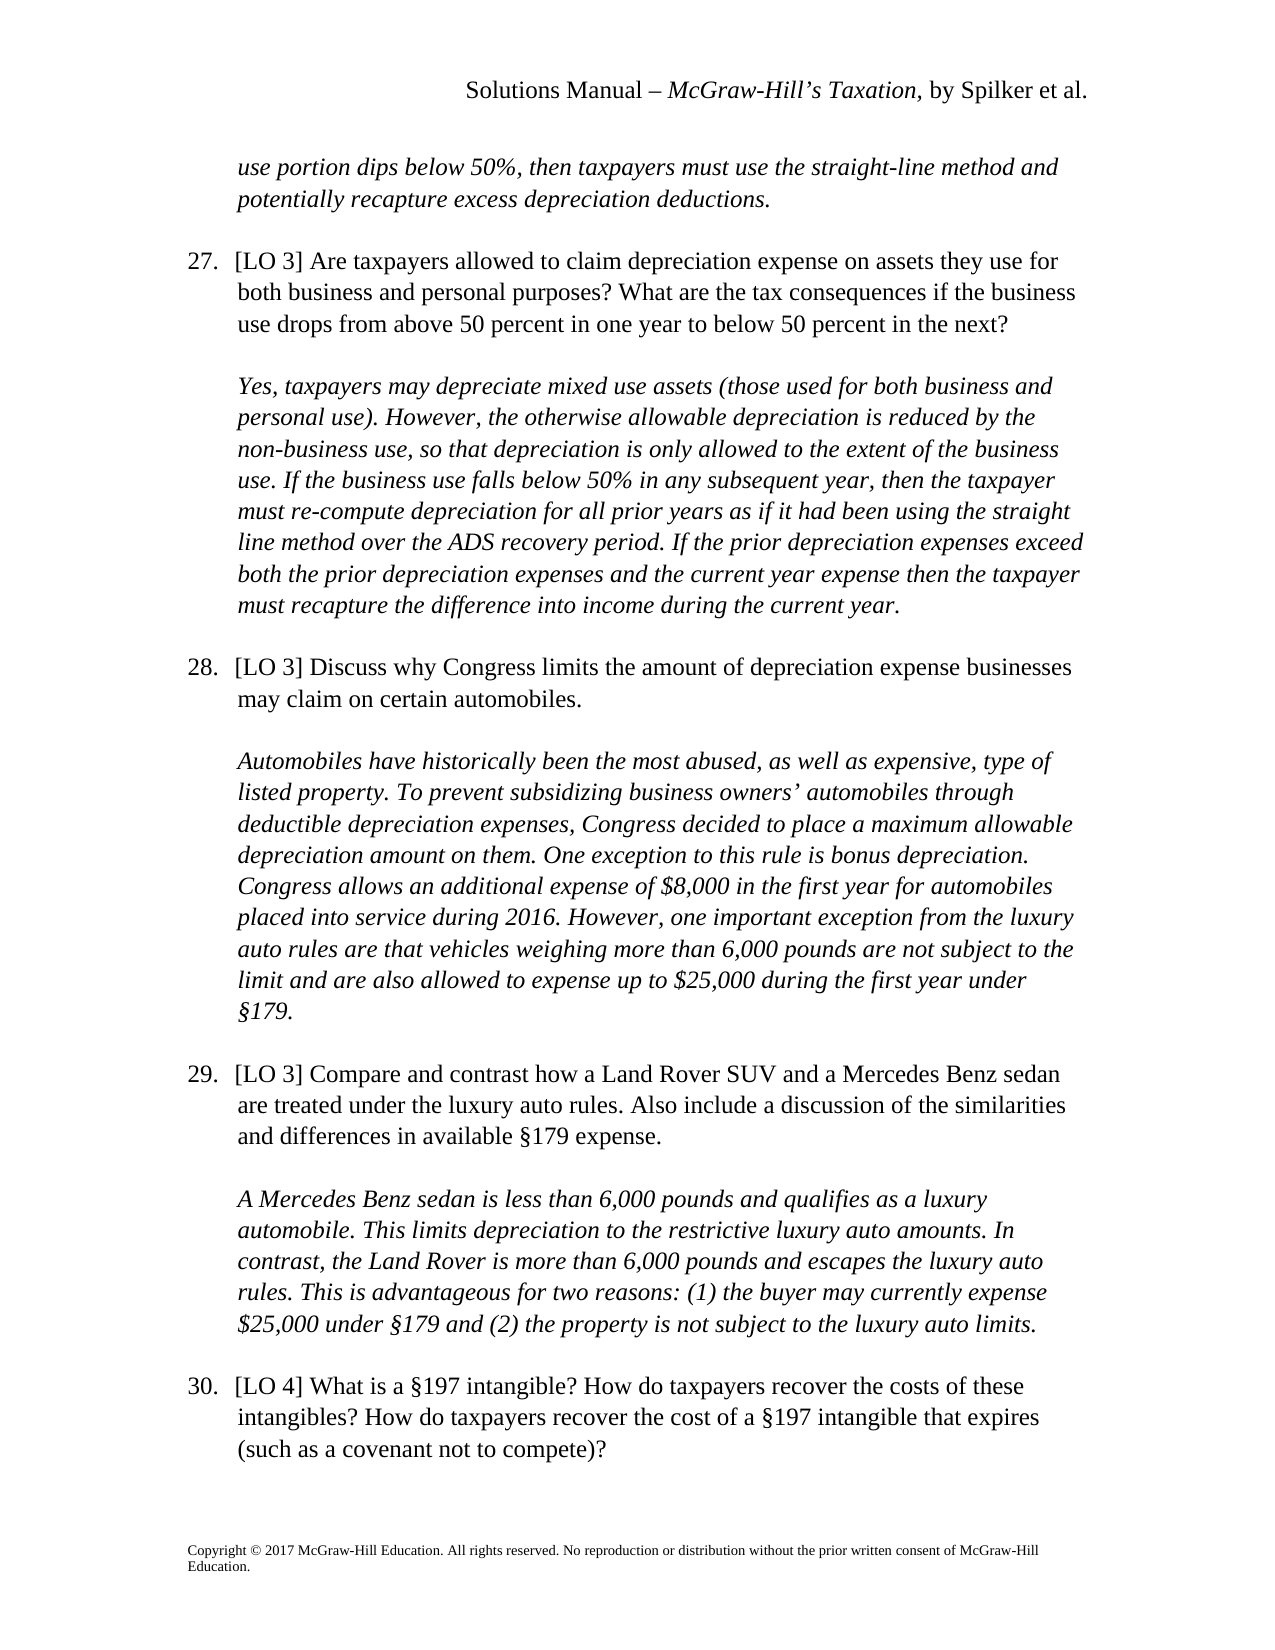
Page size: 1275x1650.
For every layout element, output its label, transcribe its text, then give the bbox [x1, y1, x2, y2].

list [LO 3] Are taxpayers allowed to claim depreciation expense on assets they use for both business and personal purposes? What are the tax consequences if the business use drops from above 50 percent in one year to below 50 percent in the next? [187, 244, 1087, 337]
text A Mercedes Benz sedan is less than 6,000 pounds and qualifies as a luxury automobile. This limits depreciation to the restrictive luxury auto amounts. In contrast, the Land Rover is more than 6,000 pounds and escapes the luxury auto rules. This is advantageous for two reasons: (1) the buyer may currently expense $25,000 under §179 and (2) the property is not subject to the luxury auto limits. [237, 1181, 1087, 1337]
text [237, 150, 1087, 212]
text Yes, taxpayers may depreciate mixed use assets (those used for both business and personal use). However, the otherwise allowable depreciation is reduced by the non-business use, so that depreciation is only allowed to the extent of the business use. If the business use falls below 50% in any subsequent year, then the taxpayer must re-compute depreciation for all prior years as if it had been using the straight line method over the ADS recovery period. If the prior depreciation expenses exceed both the prior depreciation expenses and the current year expense then the taxpayer must recapture the difference into income during the current year. [237, 369, 1087, 619]
list [LO 3] Compare and contrast how a Land Rover SUV and a Mercedes Benz sedan are treated under the luxury auto rules. Also include a discussion of the similarities and differences in available §179 expense. [187, 1056, 1087, 1150]
list [LO 4] What is a §197 intangible? How do taxpayers recover the costs of these intangibles? How do taxpayers recover the cost of a §197 intangible that expires (such as a covenant not to compete)? [187, 1369, 1087, 1462]
list [LO 3] Discuss why Congress limits the amount of depreciation expense businesses may claim on certain automobiles. [187, 650, 1087, 712]
text Automobiles have historically been the most abused, as well as expensive, type of listed property. To prevent subsidizing business owners’ automobiles through deductible depreciation expenses, Congress decided to place a maximum allowable depreciation amount on them. One exception to this rule is bonus depreciation. Congress allows an additional expense of $8,000 in the first year for automobiles placed into service during 2016. However, one important exception from the luxury auto rules are that vehicles weighing more than 6,000 pounds are not subject to the limit and are also allowed to expense up to $25,000 during the first year under §179. [237, 744, 1087, 1025]
